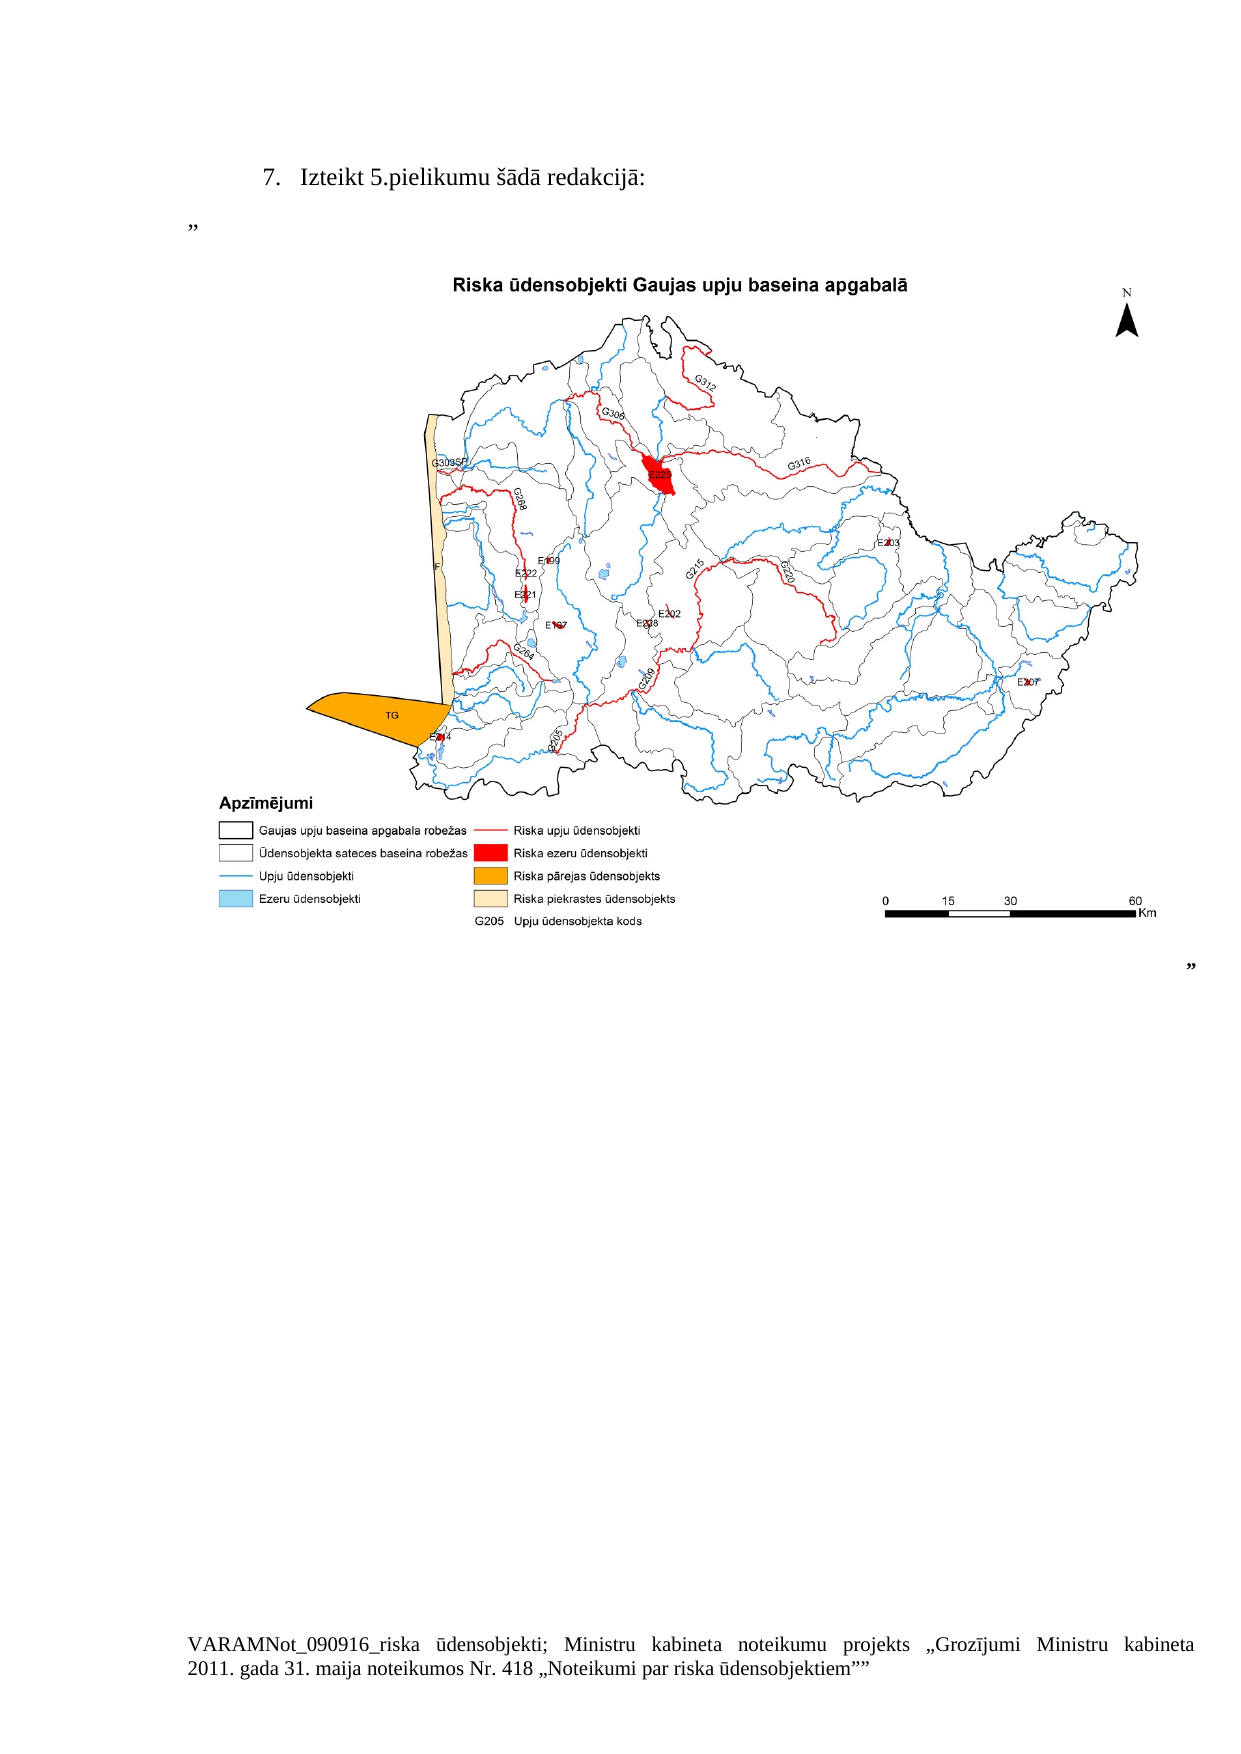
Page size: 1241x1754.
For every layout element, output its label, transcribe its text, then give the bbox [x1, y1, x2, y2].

text „ [187, 204, 1196, 232]
picture [187, 245, 1197, 958]
list Izteikt 5.pielikumu šādā redakcijā: [262, 162, 1196, 191]
text ” [187, 958, 1196, 982]
